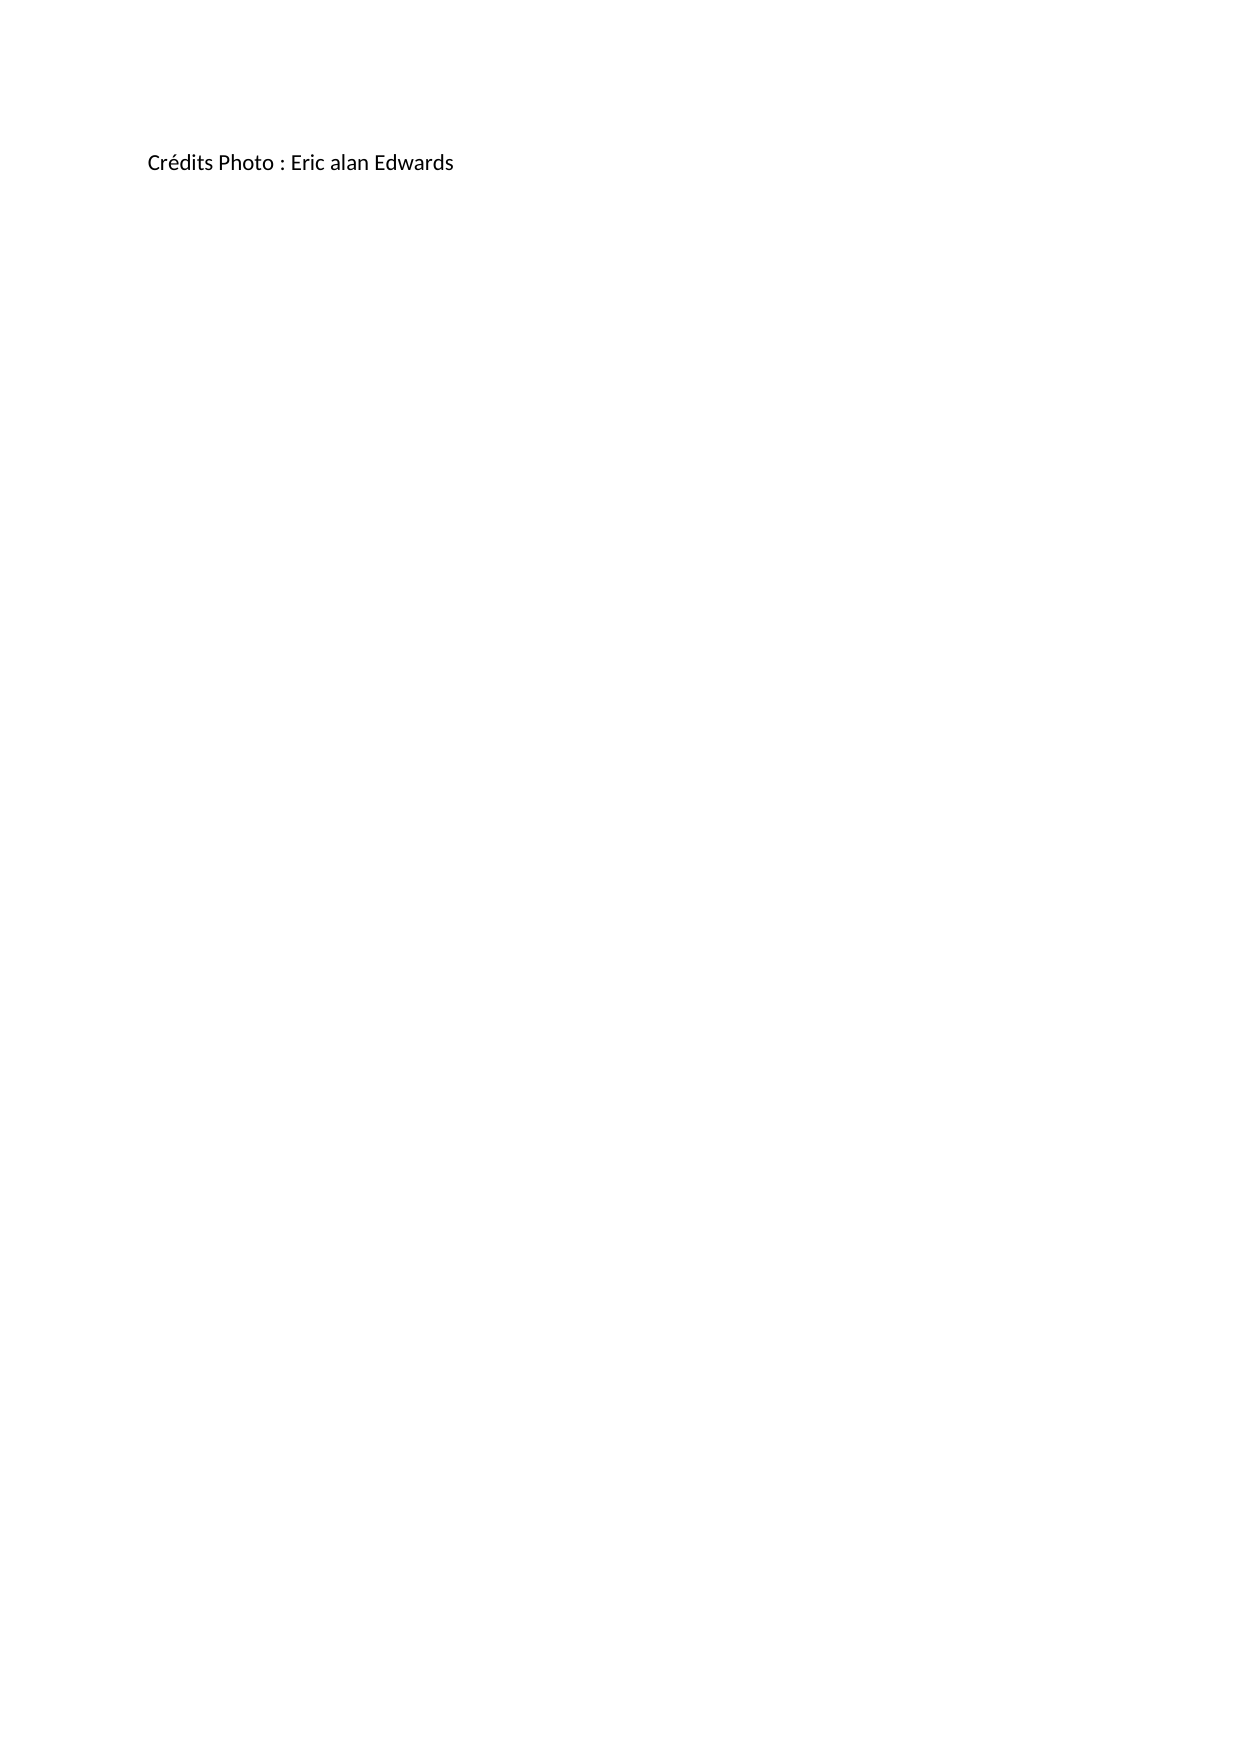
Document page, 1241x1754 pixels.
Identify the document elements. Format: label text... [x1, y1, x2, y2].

text Crédits Photo : Eric alan Edwards [148, 148, 1093, 176]
